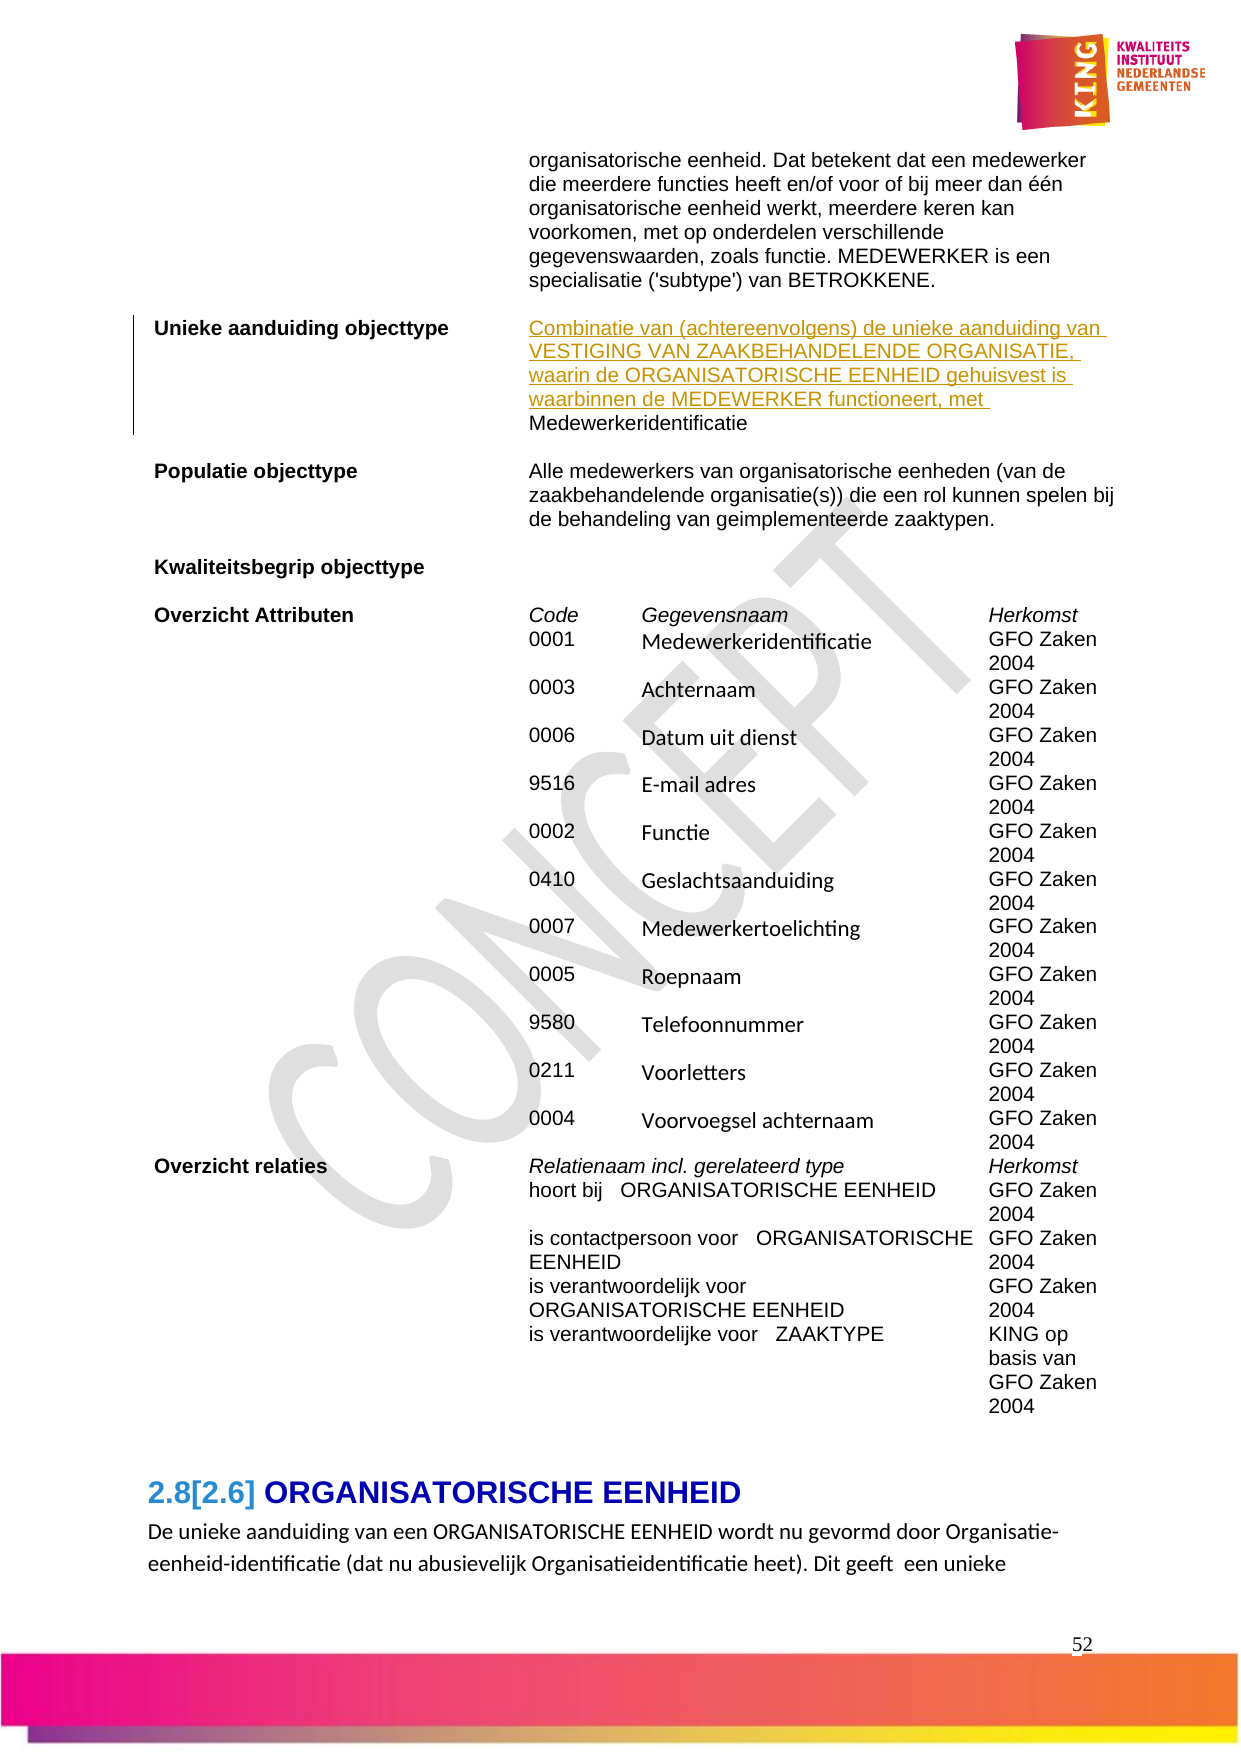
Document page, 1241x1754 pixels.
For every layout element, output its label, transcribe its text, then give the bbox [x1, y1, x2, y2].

picture [1014, 33, 1206, 131]
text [148, 1517, 1093, 1577]
picture [0, 1650, 1239, 1750]
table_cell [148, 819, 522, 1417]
subtitle ORGANISATORISCHE EENHEID [148, 1474, 1093, 1511]
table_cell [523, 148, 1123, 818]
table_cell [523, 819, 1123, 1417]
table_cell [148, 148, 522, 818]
